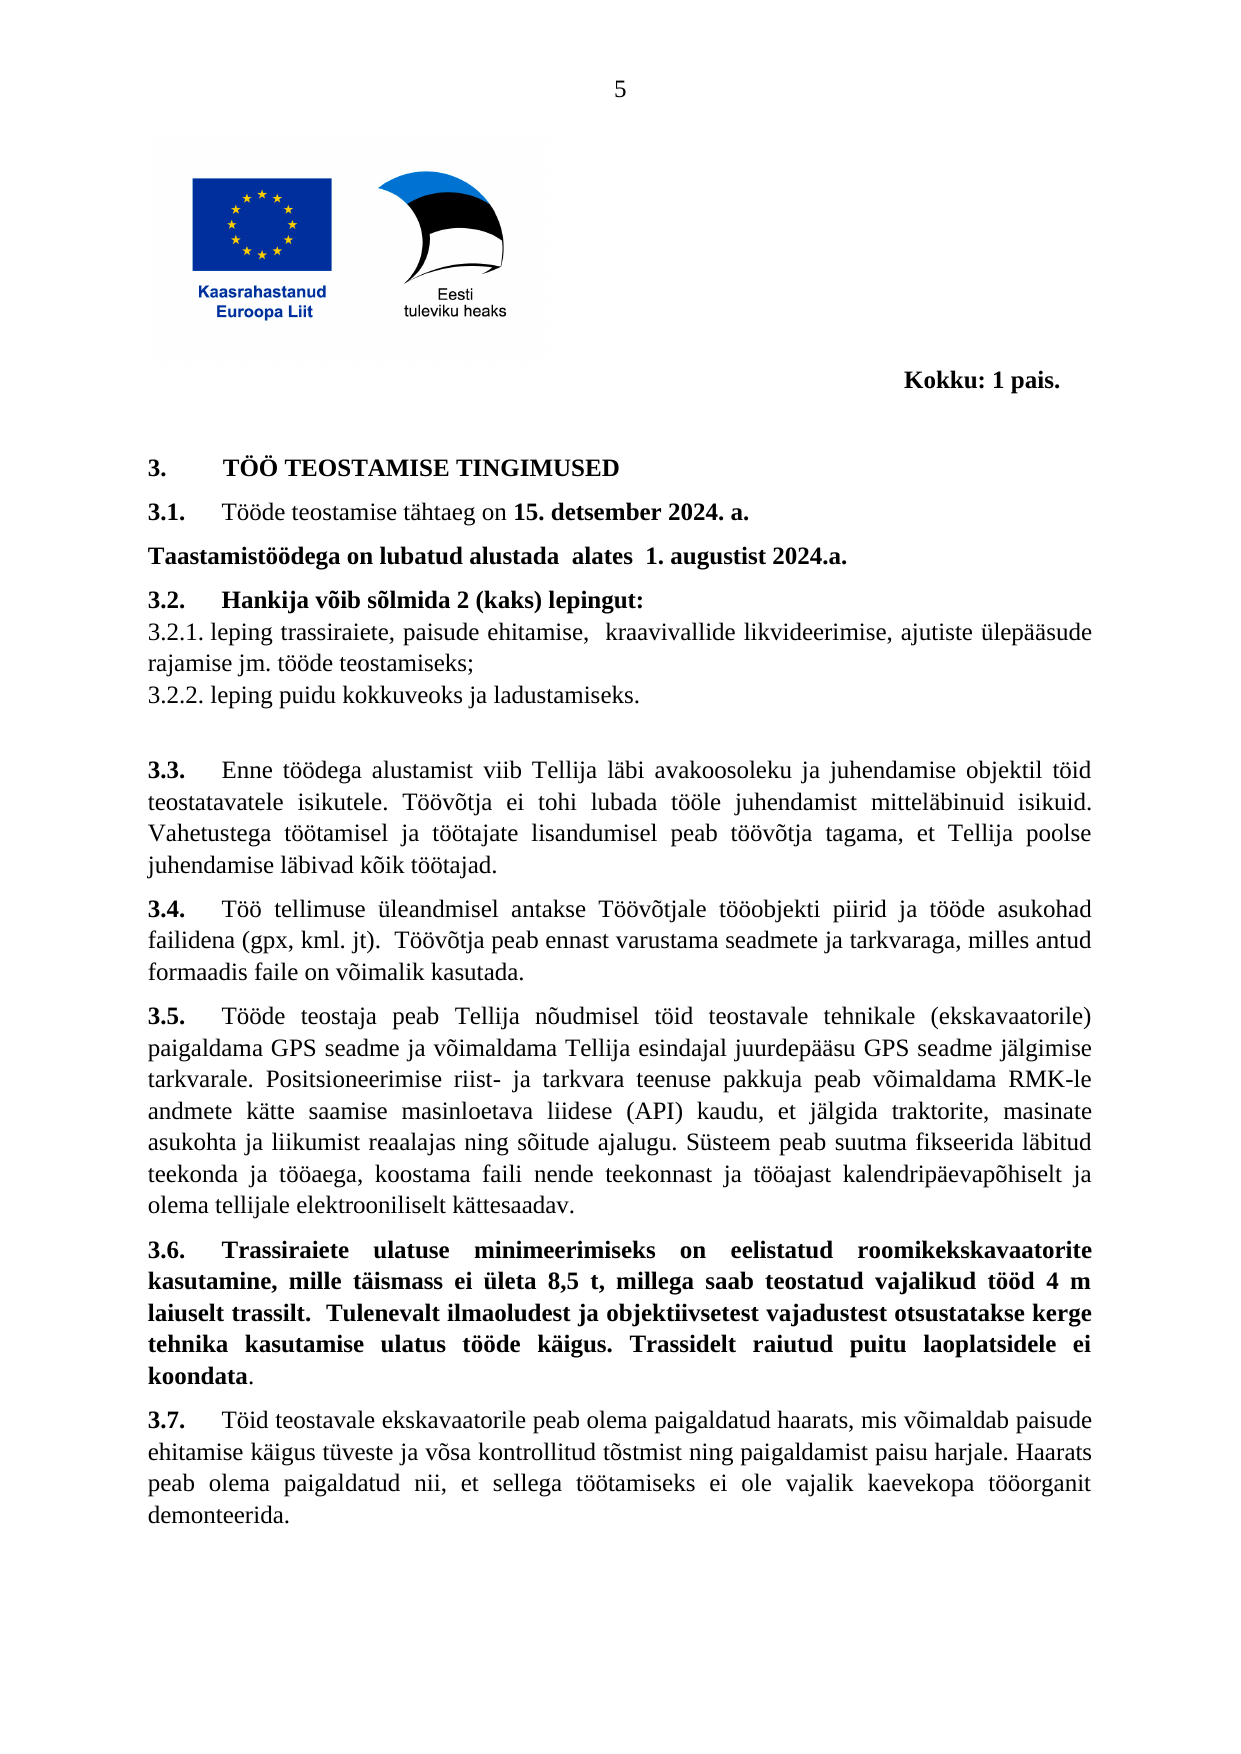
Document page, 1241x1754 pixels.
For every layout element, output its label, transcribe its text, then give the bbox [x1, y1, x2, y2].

list Tööde teostaja peab Tellija nõudmisel töid teostavale tehnikale (ekskavaatorile) paigaldama GPS seadme ja võimaldama Tellija esindajal juurdepääsu GPS seadme jälgimise tarkvarale. Positsioneerimise riist- ja tarkvara teenuse pakkuja peab võimaldama RMK-le andmete kätte saamise masinloetava liidese (API) kaudu, et jälgida traktorite, masinate asukohta ja liikumist reaalajas ning sõitude ajalugu. Süsteem peab suutma fikseerida läbitud teekonda ja tööaega, koostama faili nende teekonnast ja tööajast kalendripäevapõhiselt ja olema tellijale elektrooniliselt kättesaadav. [148, 1001, 1093, 1219]
list leping puidu kokkuveoks ja ladustamiseks. [148, 680, 1093, 708]
list Kokku: 1 pais. [148, 365, 1093, 393]
list Töö tellimuse üleandmisel antakse Töövõtjale tööobjekti piirid ja tööde asukohad failidena (gpx, kml. jt). Töövõtja peab ennast varustama seadmete ja tarkvaraga, milles antud formaadis faile on võimalik kasutada. [148, 894, 1093, 986]
subtitle TÖÖ TEOSTAMISE TINGIMUSED [148, 453, 1093, 482]
list Tööde teostamise tähtaeg on 15. detsember 2024. a. [148, 497, 1093, 526]
list Enne töödega alustamist viib Tellija läbi avakoosoleku ja juhendamise objektil töid teostatavatele isikutele. Töövõtja ei tohi lubada tööle juhendamist mitteläbinuid isikuid. Vahetustega töötamisel ja töötajate lisandumisel peab töövõtja tagama, et Tellija poolse juhendamise läbivad kõik töötajad. [148, 755, 1093, 879]
list Taastamistöödega on lubatud alustada alates 1. augustist 2024.a. [148, 541, 1093, 570]
list Trassiraiete ulatuse minimeerimiseks on eelistatud roomikekskavaatorite kasutamine, mille täismass ei ületa 8,5 t, millega saab teostatud vajalikud tööd 4 m laiuselt trassilt. Tulenevalt ilmaoludest ja objektiivsetest vajadustest otsustatakse kerge tehnika kasutamise ulatus tööde käigus. Trassidelt raiutud puitu laoplatsidele ei koondata. [148, 1235, 1093, 1390]
picture [147, 131, 550, 365]
list leping trassiraiete, paisude ehitamise, kraavivallide likvideerimise, ajutiste ülepääsude rajamise jm. tööde teostamiseks; [148, 617, 1093, 677]
list Töid teostavale ekskavaatorile peab olema paigaldatud haarats, mis võimaldab paisude ehitamise käigus tüveste ja võsa kontrollitud tõstmist ning paigaldamist paisu harjale. Haarats peab olema paigaldatud nii, et sellega töötamiseks ei ole vajalik kaevekopa tööorganit demonteerida. [148, 1405, 1093, 1528]
list Hankija võib sõlmida 2 (kaks) lepingut: [148, 585, 1093, 614]
